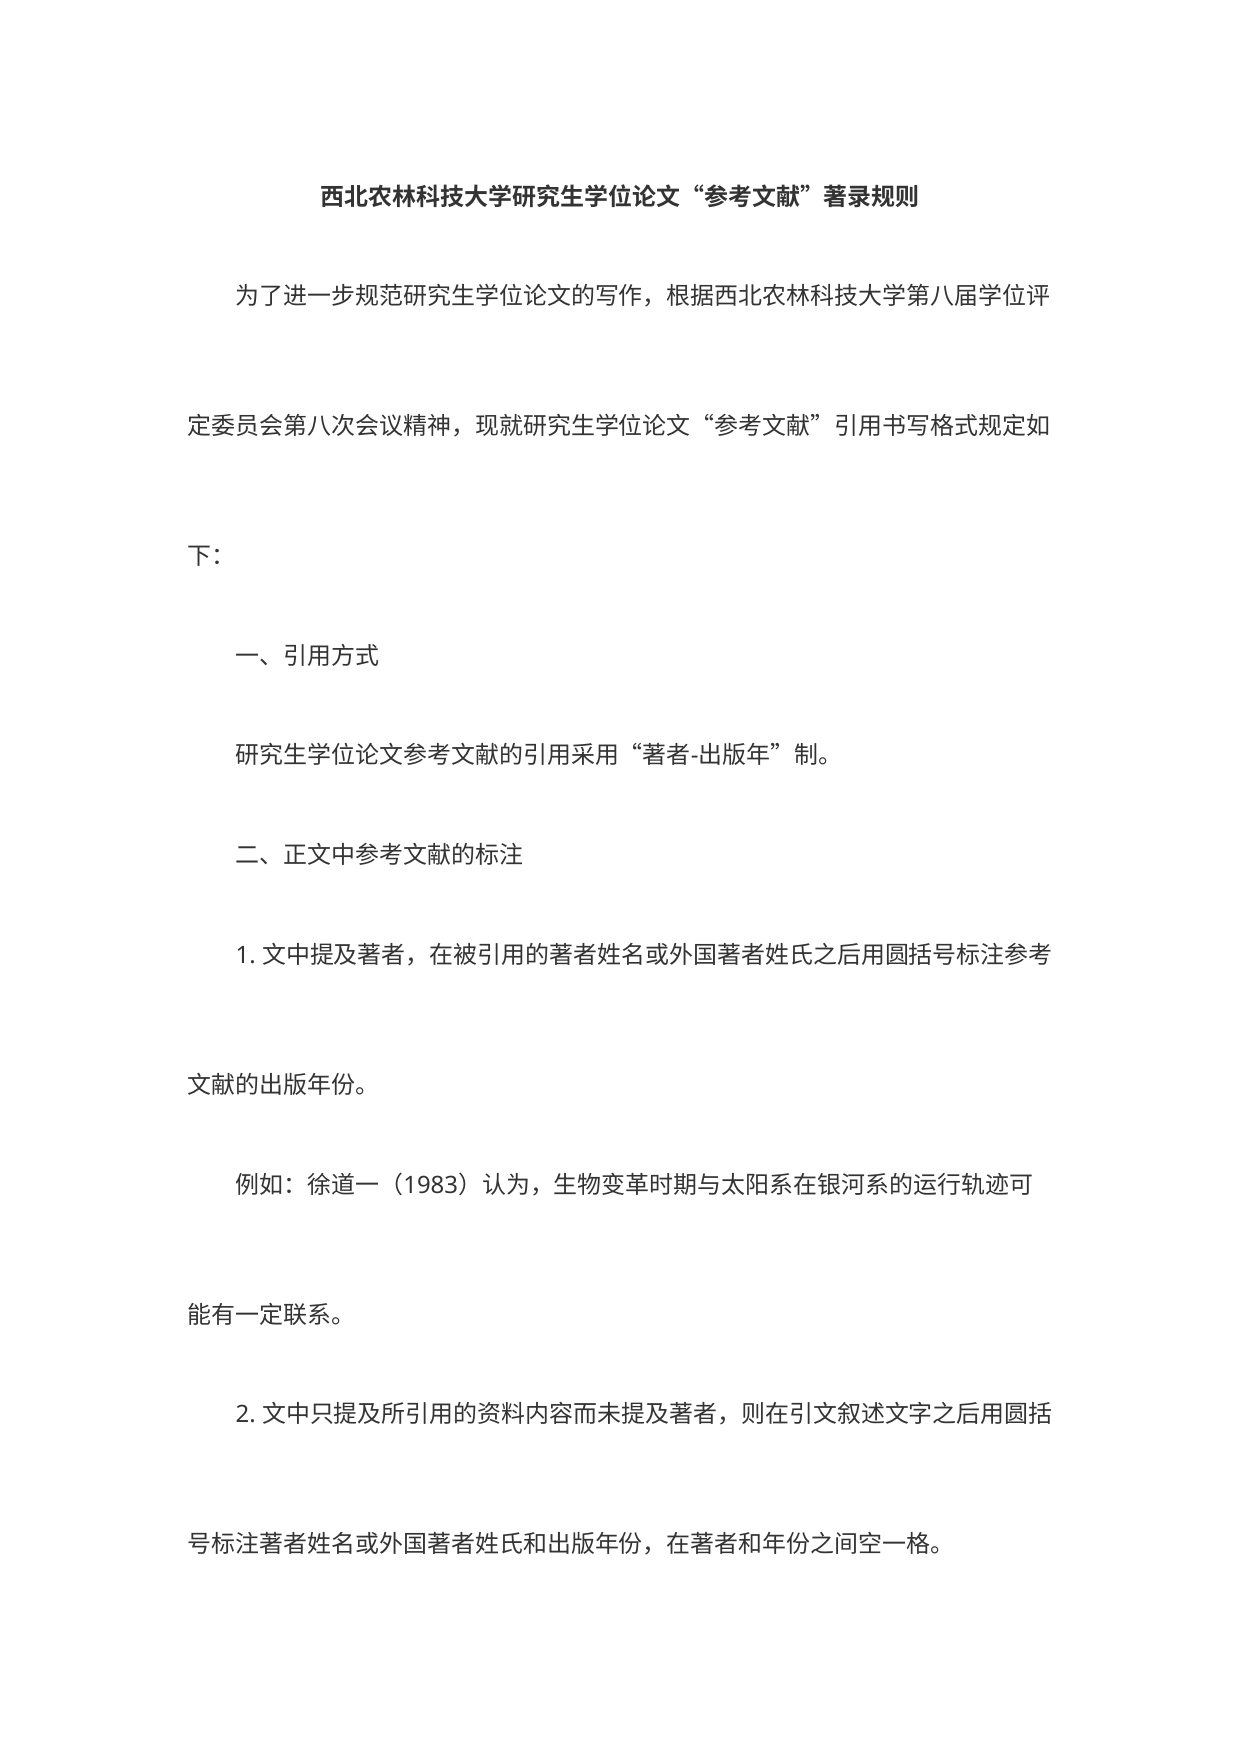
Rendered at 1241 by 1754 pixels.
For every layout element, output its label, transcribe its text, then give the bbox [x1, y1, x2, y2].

text 西北农林科技大学研究生学位论文“参考文献”著录规则 [187, 162, 1053, 227]
text 例如：徐道一（1983）认为，生物变革时期与太阳系在银河系的运行轨迹可能有一定联系。 [187, 1150, 1053, 1345]
text 二、正文中参考文献的标注 [187, 821, 1053, 886]
text 研究生学位论文参考文献的引用采用“著者-出版年”制。 [187, 721, 1053, 786]
text 2. 文中只提及所引用的资料内容而未提及著者，则在引文叙述文字之后用圆括号标注著者姓名或外国著者姓氏和出版年份，在著者和年份之间空一格。 [187, 1380, 1053, 1575]
text 1. 文中提及著者，在被引用的著者姓名或外国著者姓氏之后用圆括号标注参考文献的出版年份。 [187, 921, 1053, 1116]
text 为了进一步规范研究生学位论文的写作，根据西北农林科技大学第八届学位评定委员会第八次会议精神，现就研究生学位论文“参考文献”引用书写格式规定如下： [187, 262, 1053, 587]
text 一、引用方式 [187, 621, 1053, 686]
